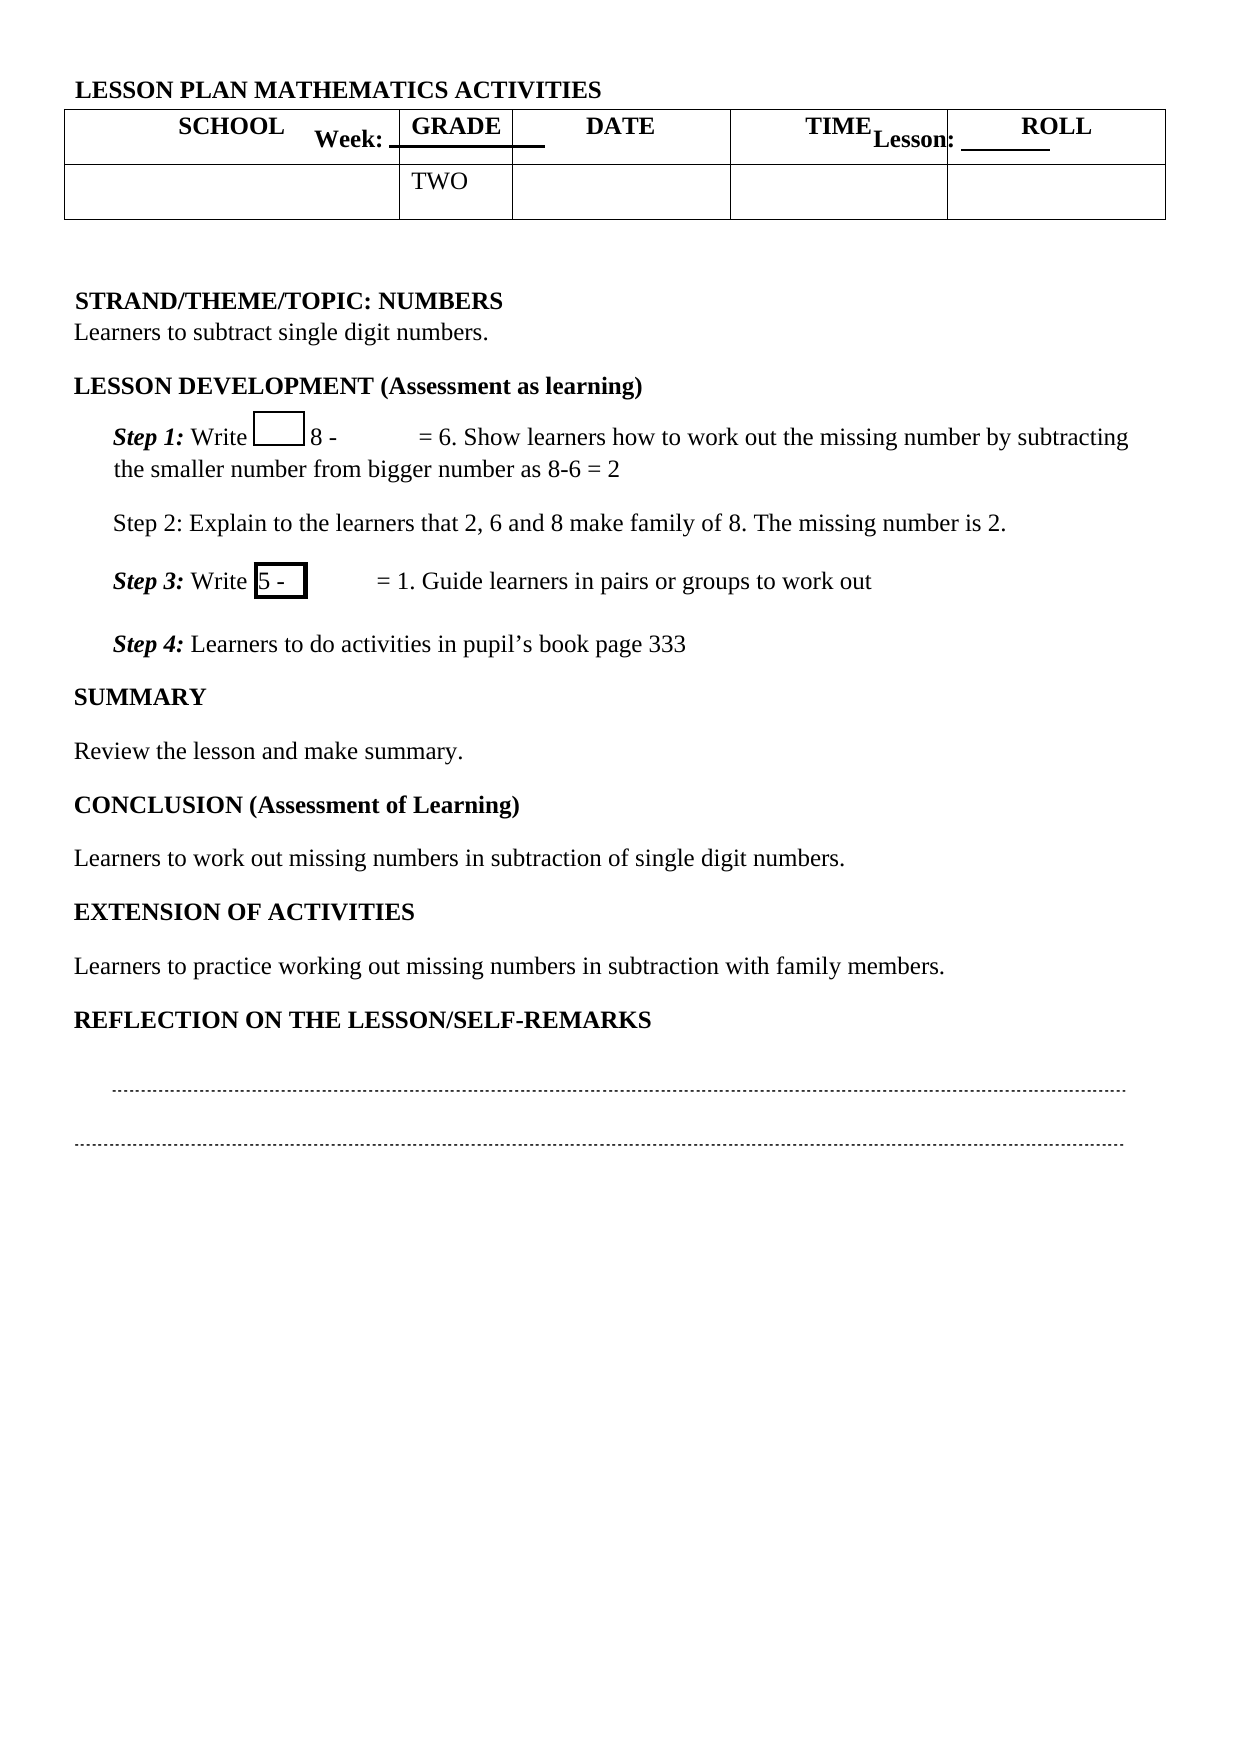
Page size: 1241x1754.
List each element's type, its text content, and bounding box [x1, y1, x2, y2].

text Learners to work out missing numbers in subtraction of single digit numbers. [73, 843, 1163, 872]
text LESSON DEVELOPMENT (Assessment as learning) [73, 371, 998, 400]
text REFLECTION ON THE LESSON/SELF-REMARKS [73, 1005, 998, 1033]
text CONCLUSION (Assessment of Learning) [73, 790, 998, 819]
text EXTENSION OF ACTIVITIES [73, 897, 998, 926]
text Learners to practice working out missing numbers in subtraction with family members. [73, 951, 1163, 979]
text SUMMARY [73, 682, 998, 711]
text Step 1: Write 8 - = 6. Show learners how to work out the missing number by subtracting the smaller number from bigger number as 8-6 = 2 [113, 412, 1163, 483]
text Step 3: Write 5 - = 1. Guide learners in pairs or groups to work out [308, 562, 1163, 599]
text Review the lesson and make summary. [73, 736, 1163, 765]
text Step 3: Write 5 - = 1. Guide learners in pairs or groups to work out [113, 562, 254, 599]
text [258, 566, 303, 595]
text Step 4: Learners to do activities in pupil’s book page 333 [113, 629, 1163, 657]
picture [74, 1089, 1126, 1146]
text Step 2: Explain to the learners that 2, 6 and 8 make family of 8. The missing number is 2. [113, 508, 1163, 537]
text Learners to subtract single digit numbers. [73, 317, 1163, 346]
